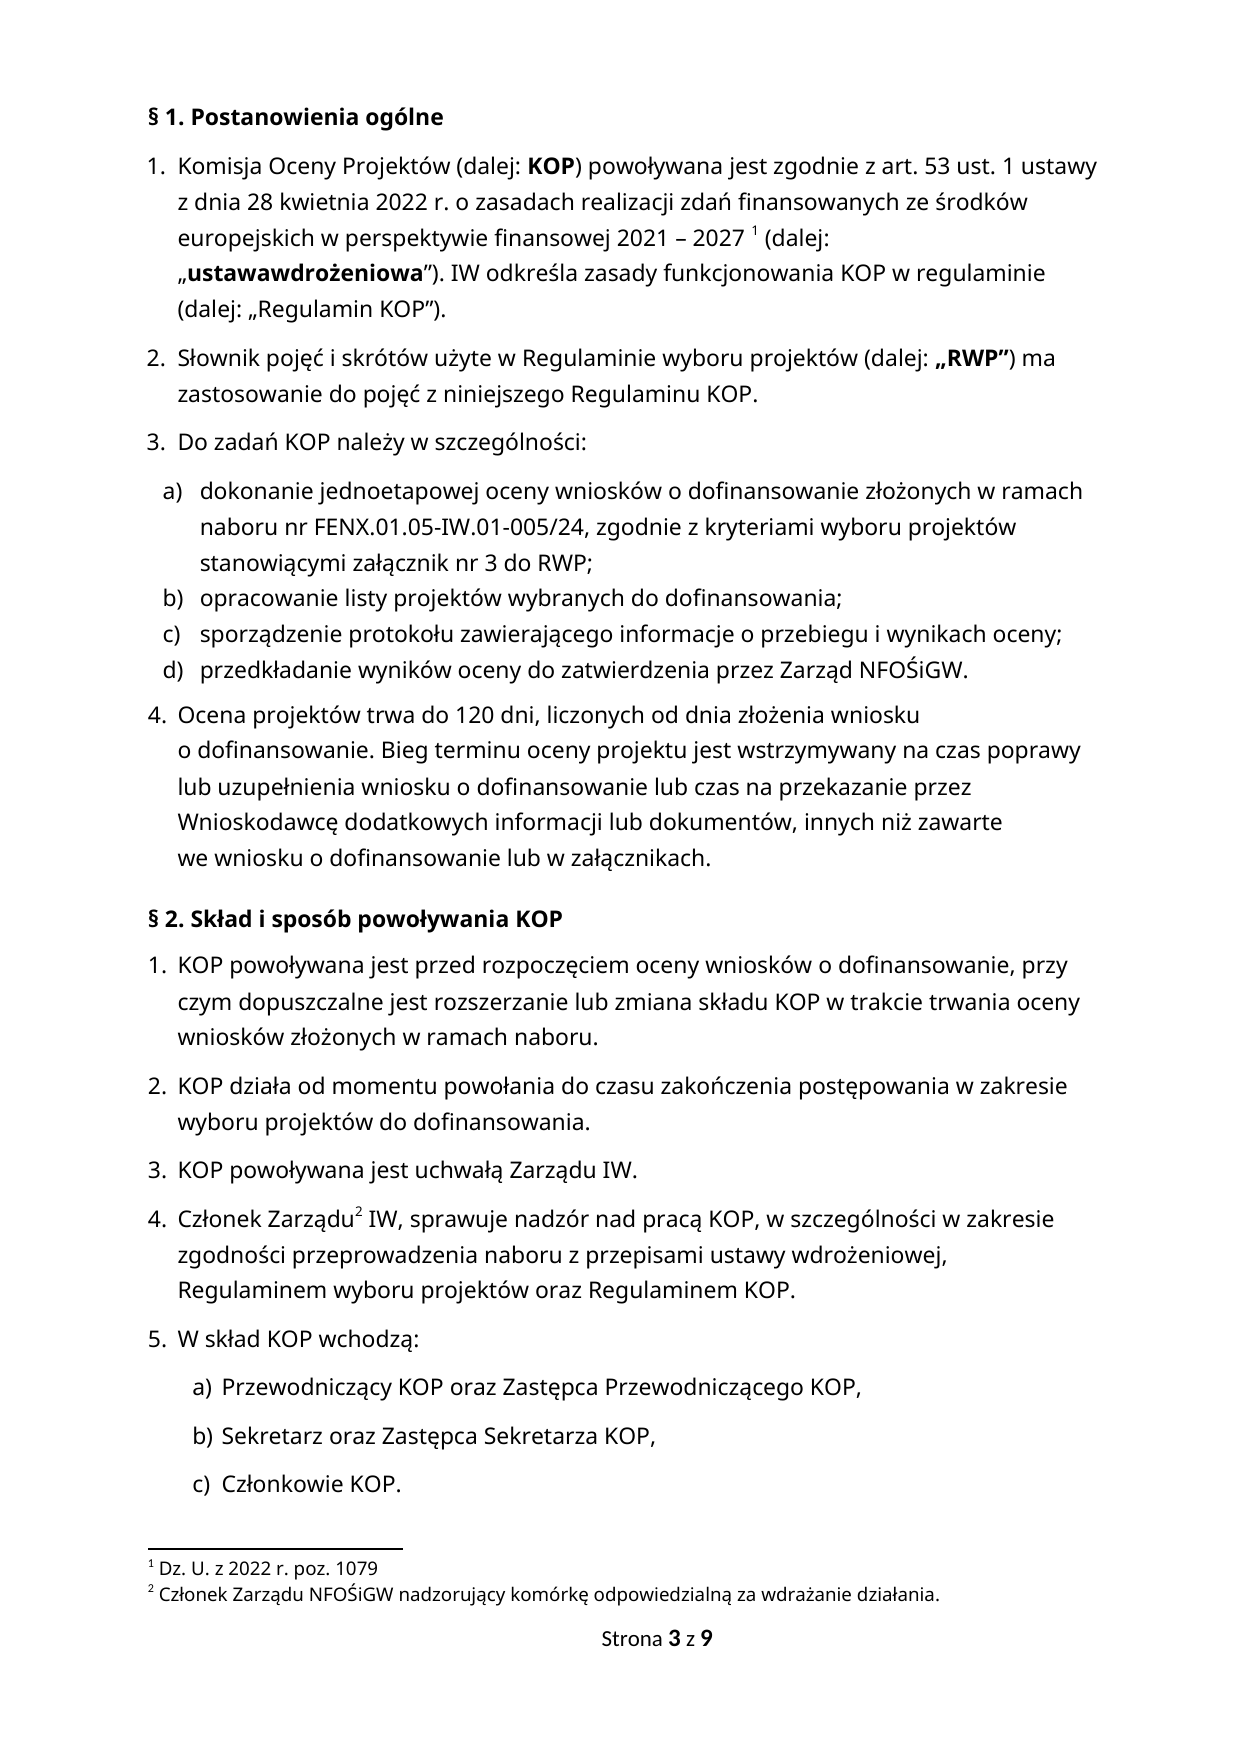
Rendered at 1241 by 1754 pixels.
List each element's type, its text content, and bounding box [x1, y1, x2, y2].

list KOP powoływana jest uchwałą Zarządu IW. [148, 1154, 1103, 1185]
subtitle § 2. Skład i sposób powoływania KOP [148, 903, 1167, 934]
list KOP powoływana jest przed rozpoczęciem oceny wniosków o dofinansowanie, przy czym dopuszczalne jest rozszerzanie lub zmiana składu KOP w trakcie trwania oceny wniosków złożonych w ramach naboru. [148, 949, 1103, 1053]
list Słownik pojęć i skrótów użyte w Regulaminie wyboru projektów (dalej: „RWP”) ma zastosowanie do pojęć z niniejszego Regulaminu KOP. [146, 342, 1103, 409]
list opracowanie listy projektów wybranych do dofinansowania; [162, 582, 1103, 614]
list przedkładanie wyników oceny do zatwierdzenia przez Zarząd NFOŚiGW. [162, 654, 1103, 686]
list dokonanie jednoetapowej oceny wniosków o dofinansowanie złożonych w ramach naboru nr FENX.01.05-IW.01-005/24, zgodnie z kryteriami wyboru projektów stanowiącymi załącznik nr 3 do RWP; [162, 474, 1103, 578]
list W skład KOP wchodzą: [148, 1323, 1103, 1354]
list Członkowie KOP. [192, 1468, 1103, 1499]
list Członek Zarządu IW, sprawuje nadzór nad pracą KOP, w szczególności w zakresie zgodności przeprowadzenia naboru z przepisami ustawy wdrożeniowej, Regulaminem wyboru projektów oraz Regulaminem KOP. [148, 1203, 1103, 1306]
list Ocena projektów trwa do 120 dni, liczonych od dnia złożenia wniosku o dofinansowanie. Bieg terminu oceny projektu jest wstrzymywany na czas poprawy lub uzupełnienia wniosku o dofinansowanie lub czas na przekazanie przez Wnioskodawcę dodatkowych informacji lub dokumentów, innych niż zawarte we wniosku o dofinansowanie lub w załącznikach. [148, 698, 1103, 873]
list sporządzenie protokołu zawierającego informacje o przebiegu i wynikach oceny; [162, 618, 1103, 649]
list Do zadań KOP należy w szczególności: [146, 426, 1103, 457]
list Przewodniczący KOP oraz Zastępca Przewodniczącego KOP, [192, 1371, 1103, 1403]
list KOP działa od momentu powołania do czasu zakończenia postępowania w zakresie wyboru projektów do dofinansowania. [148, 1070, 1103, 1137]
subtitle § 1. Postanowienia ogólne [148, 101, 1103, 132]
list Komisja Oceny Projektów (dalej: KOP) powoływana jest zgodnie z art. 53 ust. 1 ustawy z dnia 28 kwietnia 2022 r. o zasadach realizacji zdań finansowanych ze środków europejskich w perspektywie finansowej 2021 – 2027 (dalej: „ustawawdrożeniowa”). IW odkreśla zasady funkcjonowania KOP w regulaminie (dalej: „Regulamin KOP”). [146, 149, 1103, 324]
list Sekretarz oraz Zastępca Sekretarza KOP, [192, 1420, 1103, 1451]
